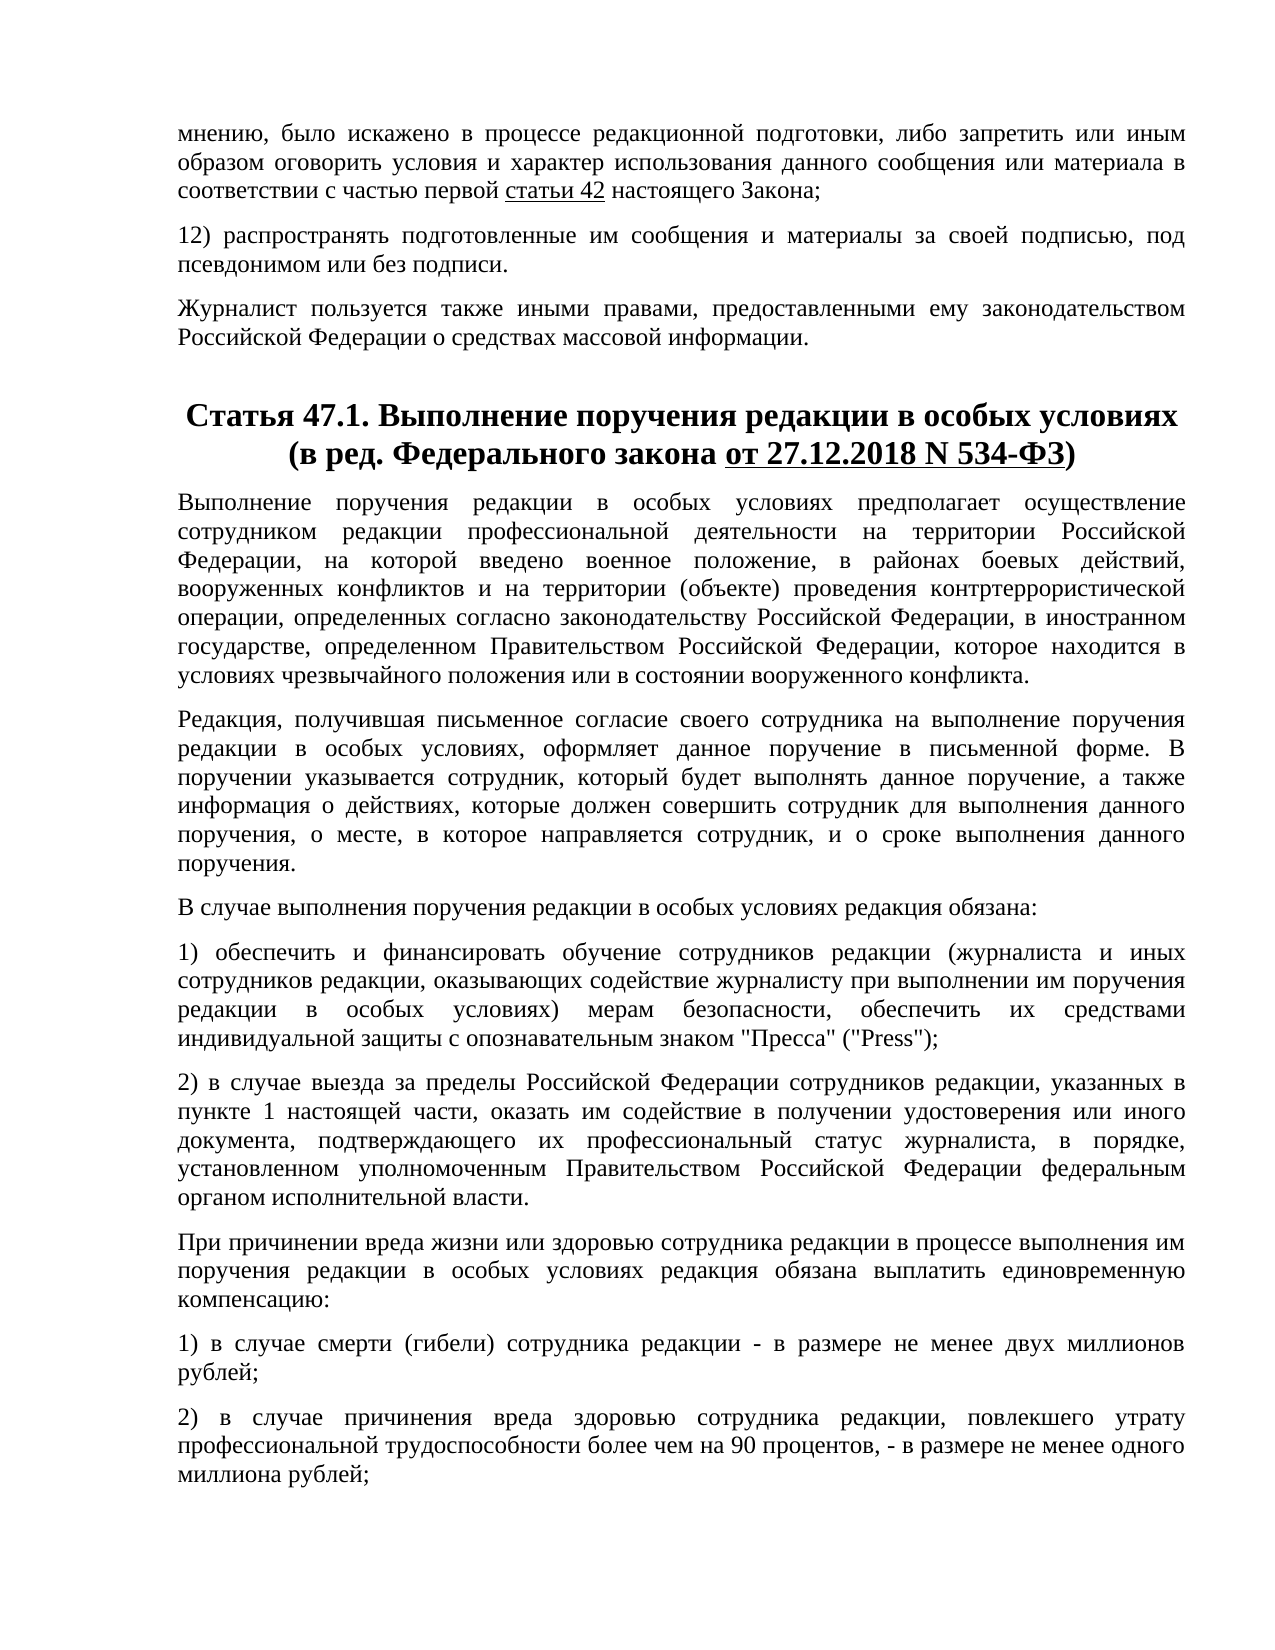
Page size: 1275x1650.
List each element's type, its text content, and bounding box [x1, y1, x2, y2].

text 12) распространять подготовленные им сообщения и материалы за своей подписью, под псевдонимом или без подписи. [177, 220, 1186, 277]
text 1) в случае смерти (гибели) сотрудника редакции - в размере не менее двух миллионов рублей; [177, 1328, 1186, 1386]
text Редакция, получившая письменное согласие своего сотрудника на выполнение поручения редакции в особых условиях, оформляет данное поручение в письменной форме. В поручении указывается сотрудник, который будет выполнять данное поручение, а также информация о действиях, которые должен совершить сотрудник для выполнения данного поручения, о месте, в которое направляется сотрудник, и о сроке выполнения данного поручения. [177, 704, 1186, 877]
text 2) в случае причинения вреда здоровью сотрудника редакции, повлекшего утрату профессиональной трудоспособности более чем на 90 процентов, - в размере не менее одного миллиона рублей; [177, 1402, 1186, 1488]
text Выполнение поручения редакции в особых условиях предполагает осуществление сотрудником редакции профессиональной деятельности на территории Российской Федерации, на которой введено военное положение, в районах боевых действий, вооруженных конфликтов и на территории (объекте) проведения контртеррористической операции, определенных согласно законодательству Российской Федерации, в иностранном государстве, определенном Правительством Российской Федерации, которое находится в условиях чрезвычайного положения или в состоянии вооруженного конфликта. [177, 487, 1186, 688]
text Журналист пользуется также иными правами, предоставленными ему законодательством Российской Федерации о средствах массовой информации. [177, 293, 1186, 351]
text При причинении вреда жизни или здоровью сотрудника редакции в процессе выполнения им поручения редакции в особых условиях редакция обязана выплатить единовременную компенсацию: [177, 1227, 1186, 1313]
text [177, 118, 1186, 204]
text 1) обеспечить и финансировать обучение сотрудников редакции (журналиста и иных сотрудников редакции, оказывающих содействие журналисту при выполнении им поручения редакции в особых условиях) мерам безопасности, обеспечить их средствами индивидуальной защиты с опознавательным знаком "Пресса" ("Press"); [177, 937, 1186, 1052]
text В случае выполнения поручения редакции в особых условиях редакция обязана: [177, 892, 1186, 921]
text 2) в случае выезда за пределы Российской Федерации сотрудников редакции, указанных в пункте 1 настоящей части, оказать им содействие в получении удостоверения или иного документа, подтверждающего их профессиональный статус журналиста, в порядке, установленном уполномоченным Правительством Российской Федерации федеральным органом исполнительной власти. [177, 1067, 1186, 1211]
text Статья 47.1. Выполнение поручения редакции в особых условиях (в ред. Федерального закона от 27.12.2018 N 534-ФЗ) [177, 395, 1186, 472]
